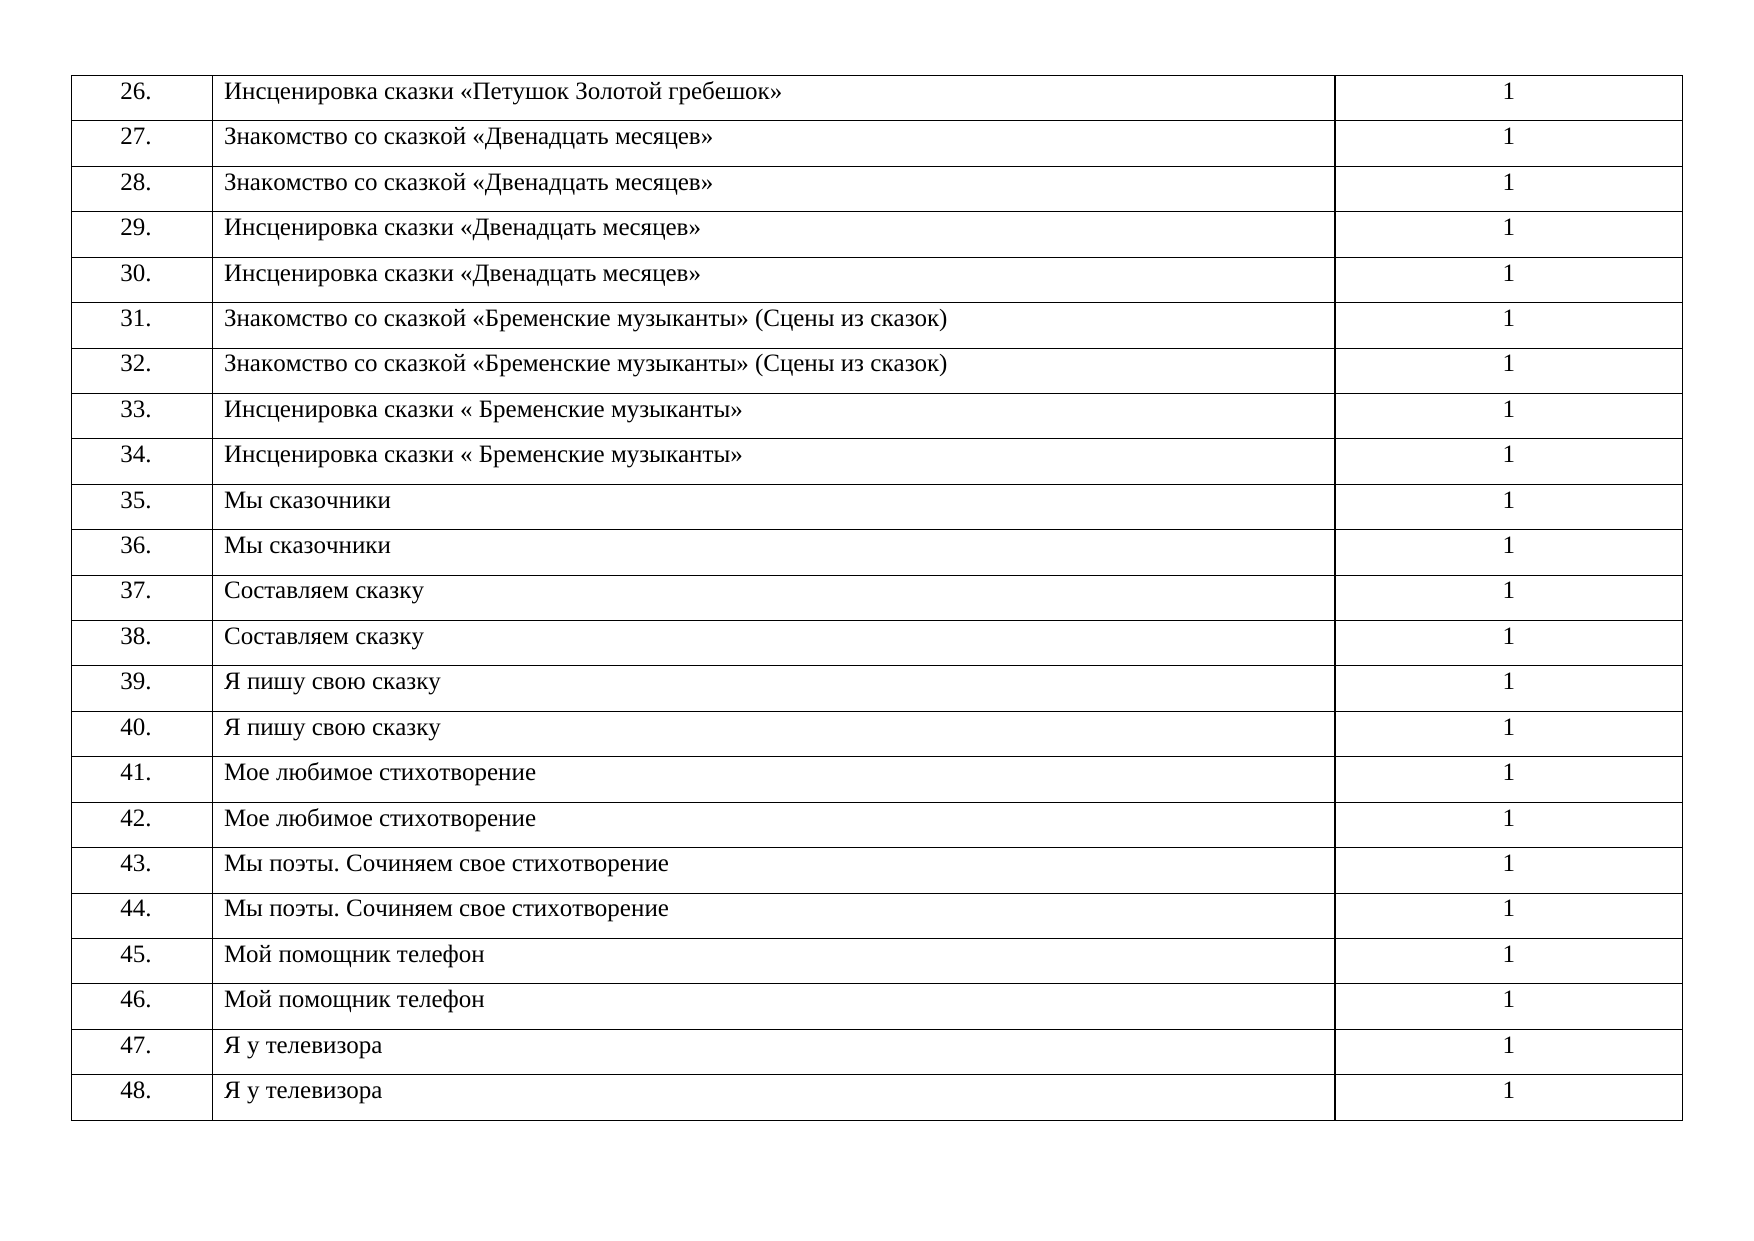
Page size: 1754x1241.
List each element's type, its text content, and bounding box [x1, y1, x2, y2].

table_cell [213, 76, 1334, 120]
table_cell [72, 167, 212, 211]
table_cell [72, 757, 212, 802]
table_cell Инсценировка сказки «Двенадцать месяцев» [213, 258, 1334, 302]
table_cell [72, 894, 212, 938]
table_cell Мы поэты. Сочиняем свое стихотворение [213, 894, 1334, 938]
table_cell 1 [1336, 212, 1682, 257]
table_cell 1 [1336, 167, 1682, 211]
table_cell 1 [1336, 349, 1682, 393]
table_cell Я пишу свою сказку [213, 666, 1334, 711]
table_cell [72, 1030, 212, 1074]
table_cell Знакомство со сказкой «Двенадцать месяцев» [213, 167, 1334, 211]
table_cell [72, 121, 212, 166]
table_cell Мы поэты. Сочиняем свое стихотворение [213, 848, 1334, 892]
table_cell 1 [1336, 485, 1682, 529]
table_cell 1 [1336, 1030, 1682, 1074]
table_cell Составляем сказку [213, 576, 1334, 620]
table_cell Инсценировка сказки « Бременские музыканты» [213, 439, 1334, 484]
table_cell [72, 848, 212, 892]
table_cell 1 [1336, 939, 1682, 983]
table_cell 1 [1336, 121, 1682, 166]
table_cell 1 [1336, 803, 1682, 847]
table_cell [72, 712, 212, 756]
table_cell [72, 621, 212, 665]
table_cell [72, 394, 212, 438]
table_cell 1 [1336, 621, 1682, 665]
table_cell 1 [1336, 712, 1682, 756]
table_cell 1 [1336, 530, 1682, 574]
table_cell Я пишу свою сказку [213, 712, 1334, 756]
table_cell Мой помощник телефон [213, 939, 1334, 983]
table_cell 1 [1336, 394, 1682, 438]
table_cell [72, 76, 212, 120]
table_cell Знакомство со сказкой «Двенадцать месяцев» [213, 121, 1334, 166]
table_cell [72, 439, 212, 484]
table_cell Мое любимое стихотворение [213, 757, 1334, 802]
table_cell 1 [1336, 848, 1682, 892]
table_cell Я у телевизора [213, 1030, 1334, 1074]
table_cell [72, 666, 212, 711]
table_cell [72, 349, 212, 393]
table_cell Мы сказочники [213, 530, 1334, 574]
table_cell [72, 803, 212, 847]
table_cell 1 [1336, 666, 1682, 711]
table_cell 1 [1336, 303, 1682, 347]
table_cell [72, 1075, 212, 1119]
table_cell [72, 939, 212, 983]
table_cell Я у телевизора [213, 1075, 1334, 1119]
table_cell [72, 984, 212, 1029]
table_cell Мое любимое стихотворение [213, 803, 1334, 847]
table_cell 1 [1336, 984, 1682, 1029]
table_cell 1 [1336, 894, 1682, 938]
table_cell [72, 303, 212, 347]
table_cell Мой помощник телефон [213, 984, 1334, 1029]
table_cell Инсценировка сказки « Бременские музыканты» [213, 394, 1334, 438]
table_cell 1 [1336, 258, 1682, 302]
table_cell 1 [1336, 757, 1682, 802]
table_cell [72, 212, 212, 257]
table_cell [72, 576, 212, 620]
table_cell [72, 530, 212, 574]
table_cell Инсценировка сказки «Двенадцать месяцев» [213, 212, 1334, 257]
table_cell [72, 485, 212, 529]
table_cell 1 [1336, 1075, 1682, 1119]
table_cell [72, 258, 212, 302]
table_cell Составляем сказку [213, 621, 1334, 665]
table_cell 1 [1336, 576, 1682, 620]
table_cell Знакомство со сказкой «Бременские музыканты» (Сцены из сказок) [213, 303, 1334, 347]
table_cell Знакомство со сказкой «Бременские музыканты» (Сцены из сказок) [213, 349, 1334, 393]
table_cell 1 [1336, 76, 1682, 120]
table_cell Мы сказочники [213, 485, 1334, 529]
table_cell 1 [1336, 439, 1682, 484]
